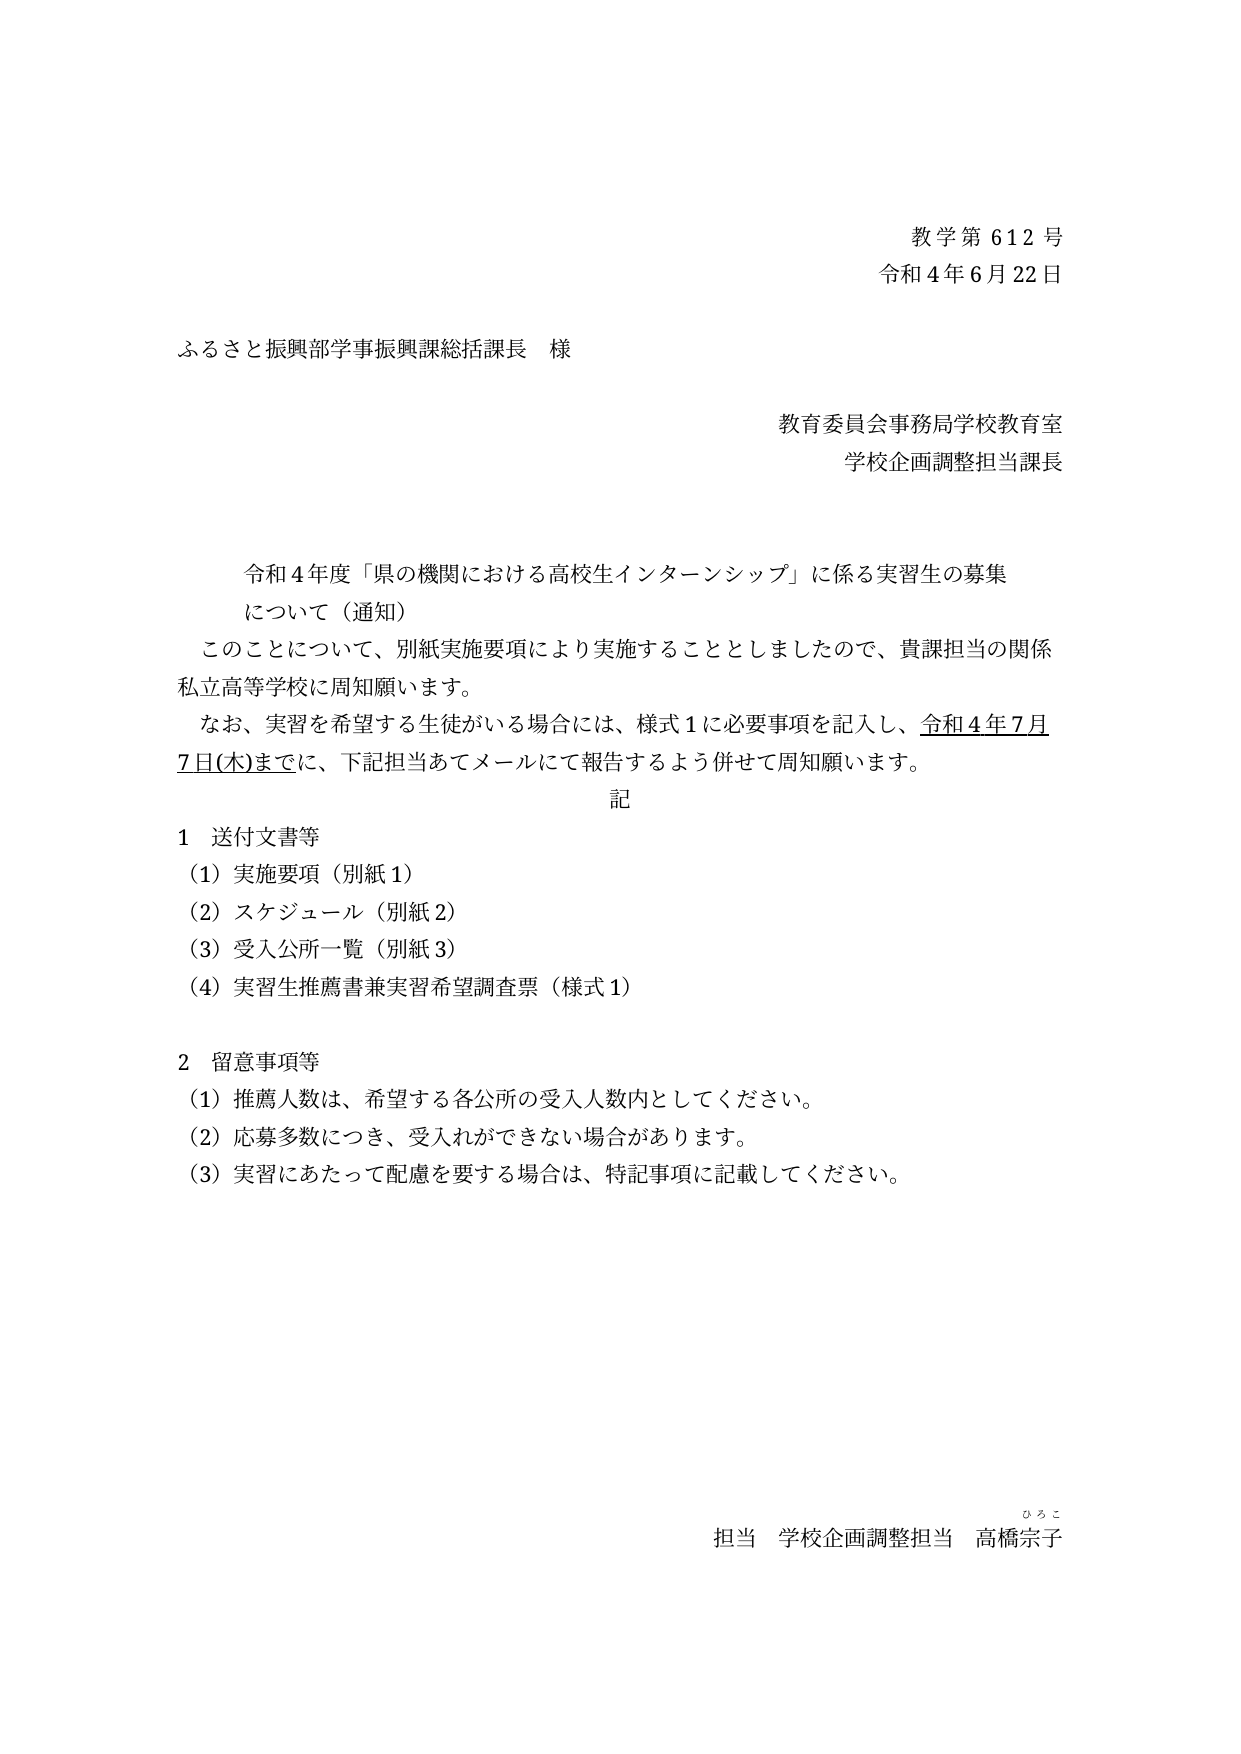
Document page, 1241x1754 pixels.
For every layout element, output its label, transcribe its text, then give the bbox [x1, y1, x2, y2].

text 担当 学校企画調整担当 高橋 [177, 1492, 1063, 1567]
text このことについて、別紙実施要項により実施することとしましたので、貴課担当の関係私立高等学校に周知願います。 [177, 629, 1063, 704]
text 令和4年6月22日 [177, 254, 1063, 292]
text （1）実施要項（別紙1） [177, 854, 1063, 892]
text 学校企画調整担当課長 [177, 442, 1063, 479]
text 令和4年度「県の機関における高校生インターンシップ」に係る実習生の募集 [177, 554, 1063, 592]
text （2）応募多数につき、受入れができない場合があります。 [177, 1117, 1063, 1154]
text ふるさと振興部学事振興課総括課長 様 [177, 329, 1063, 367]
text 2 留意事項等 [177, 1042, 1063, 1079]
text なお、実習を希望する生徒がいる場合には、様式1に必要事項を記入し、令和4年7月7日(木)までに、下記担当あてメールにて報告するよう併せて周知願います。 [177, 704, 1063, 779]
text 1 送付文書等 [177, 817, 1063, 854]
text 教学第612号 [177, 217, 1063, 254]
text （3）実習にあたって配慮を要する場合は、特記事項に記載してください。 [177, 1154, 1063, 1192]
text （2）スケジュール（別紙2） [177, 892, 1063, 929]
text （3）受入公所一覧（別紙3） [177, 929, 1063, 967]
text （4）実習生推薦書兼実習希望調査票（様式1） [177, 967, 1063, 1004]
text 教育委員会事務局学校教育室 [177, 404, 1063, 442]
text （1）推薦人数は、希望する各公所の受入人数内としてください。 [177, 1079, 1063, 1117]
text について（通知） [177, 592, 1063, 629]
text 記 [177, 779, 1063, 817]
